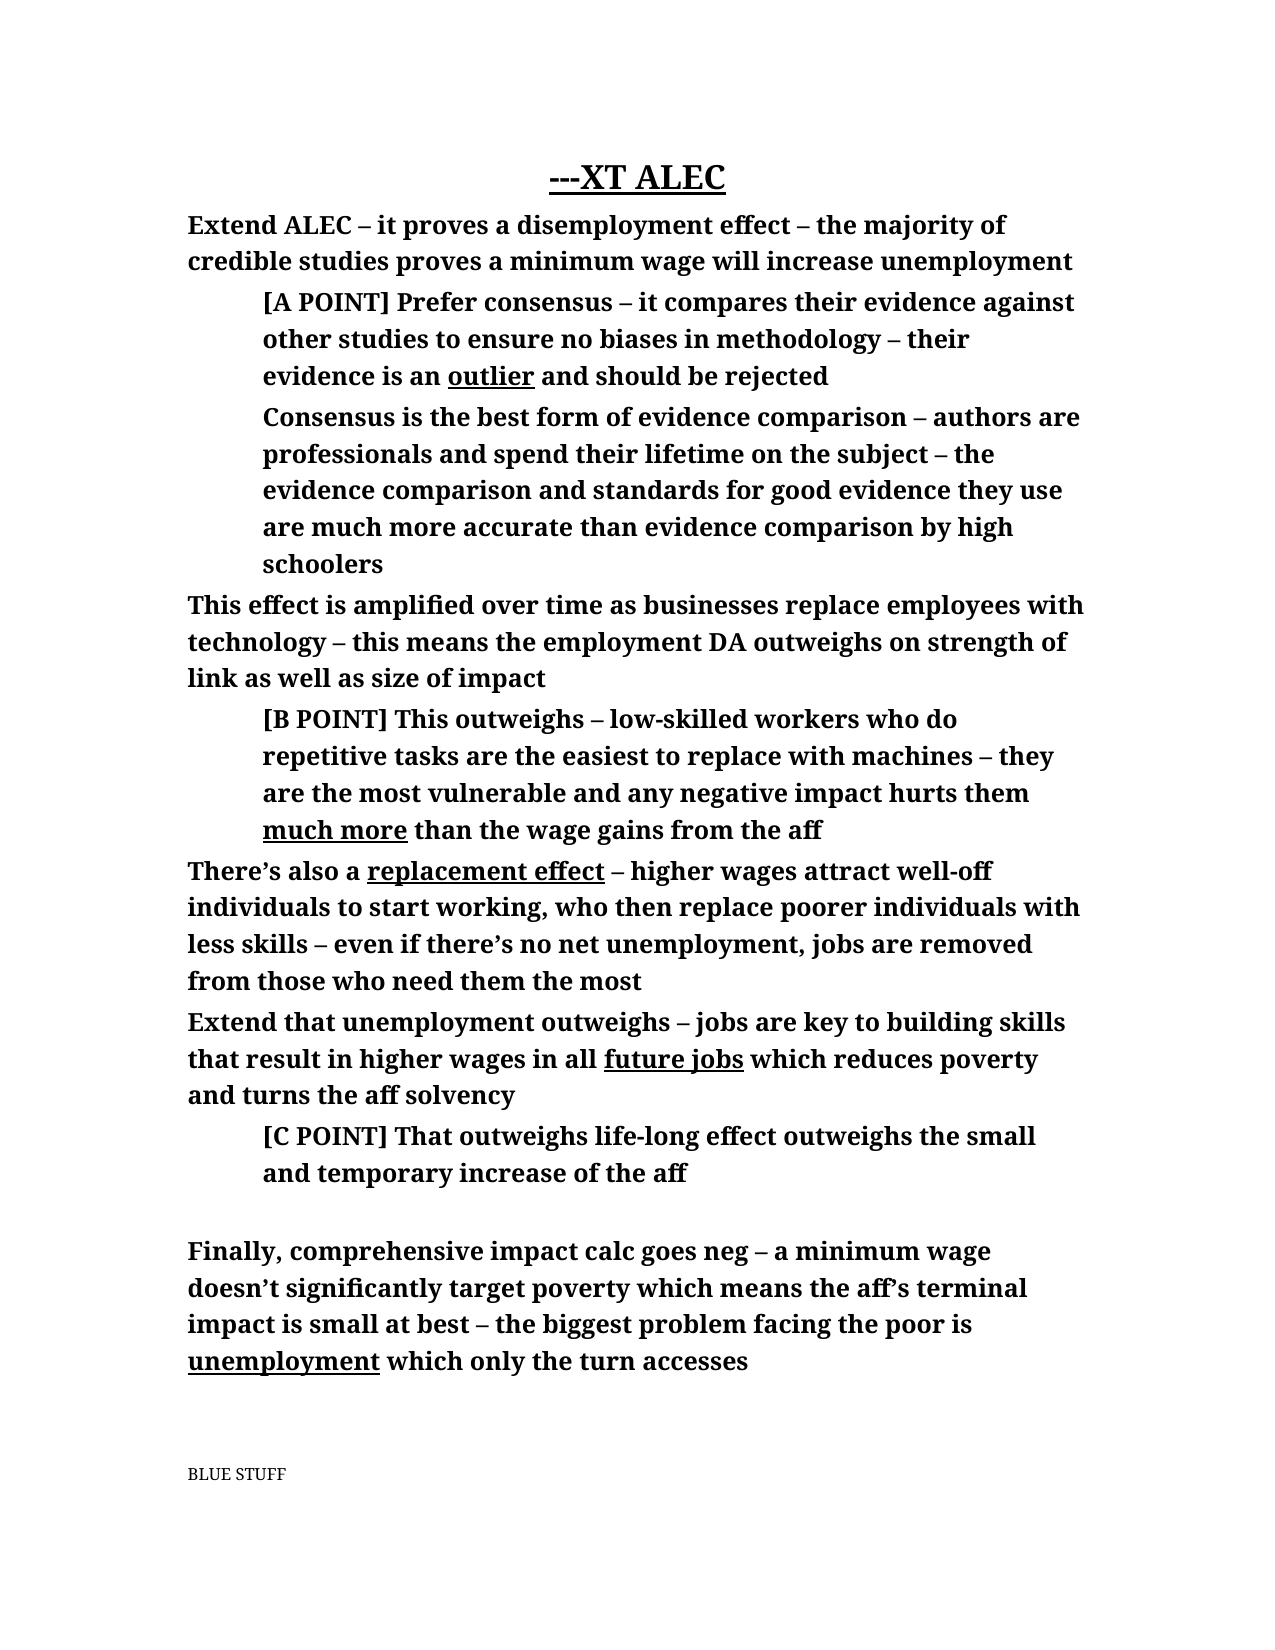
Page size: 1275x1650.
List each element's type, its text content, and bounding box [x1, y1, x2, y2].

subtitle ---XT ALEC [187, 154, 1087, 199]
subtitle [B POINT] This outweighs – low-skilled workers who do repetitive tasks are the easiest to replace with machines – they are the most vulnerable and any negative impact hurts them much more than the wage gains from the aff [262, 702, 1087, 846]
subtitle Extend ALEC – it proves a disemployment effect – the majority of credible studies proves a minimum wage will increase unemployment [187, 207, 1087, 278]
subtitle Consensus is the best form of evidence comparison – authors are professionals and spend their lifetime on the subject – the evidence comparison and standards for good evidence they use are much more accurate than evidence comparison by high schoolers [262, 399, 1087, 581]
subtitle [C POINT] That outweighs life-long effect outweighs the small and temporary increase of the aff [262, 1119, 1087, 1190]
subtitle There’s also a replacement effect – higher wages attract well-off individuals to start working, who then replace poorer individuals with less skills – even if there’s no net unemployment, jobs are removed from those who need them the most [187, 853, 1087, 998]
subtitle This effect is amplified over time as businesses replace employees with technology – this means the employment DA outweighs on strength of link as well as size of impact [187, 587, 1087, 695]
subtitle [A POINT] Prefer consensus – it compares their evidence against other studies to ensure no biases in methodology – their evidence is an outlier and should be rejected [262, 285, 1087, 393]
subtitle Extend that unemployment outweighs – jobs are key to building skills that result in higher wages in all future jobs which reduces poverty and turns the aff solvency [187, 1004, 1087, 1112]
subtitle Finally, comprehensive impact calc goes neg – a minimum wage doesn’t significantly target poverty which means the aff’s terminal impact is small at best – the biggest problem facing the poor is unemployment which only the turn accesses [187, 1234, 1087, 1378]
text BLUE STUFF [187, 1463, 1087, 1486]
